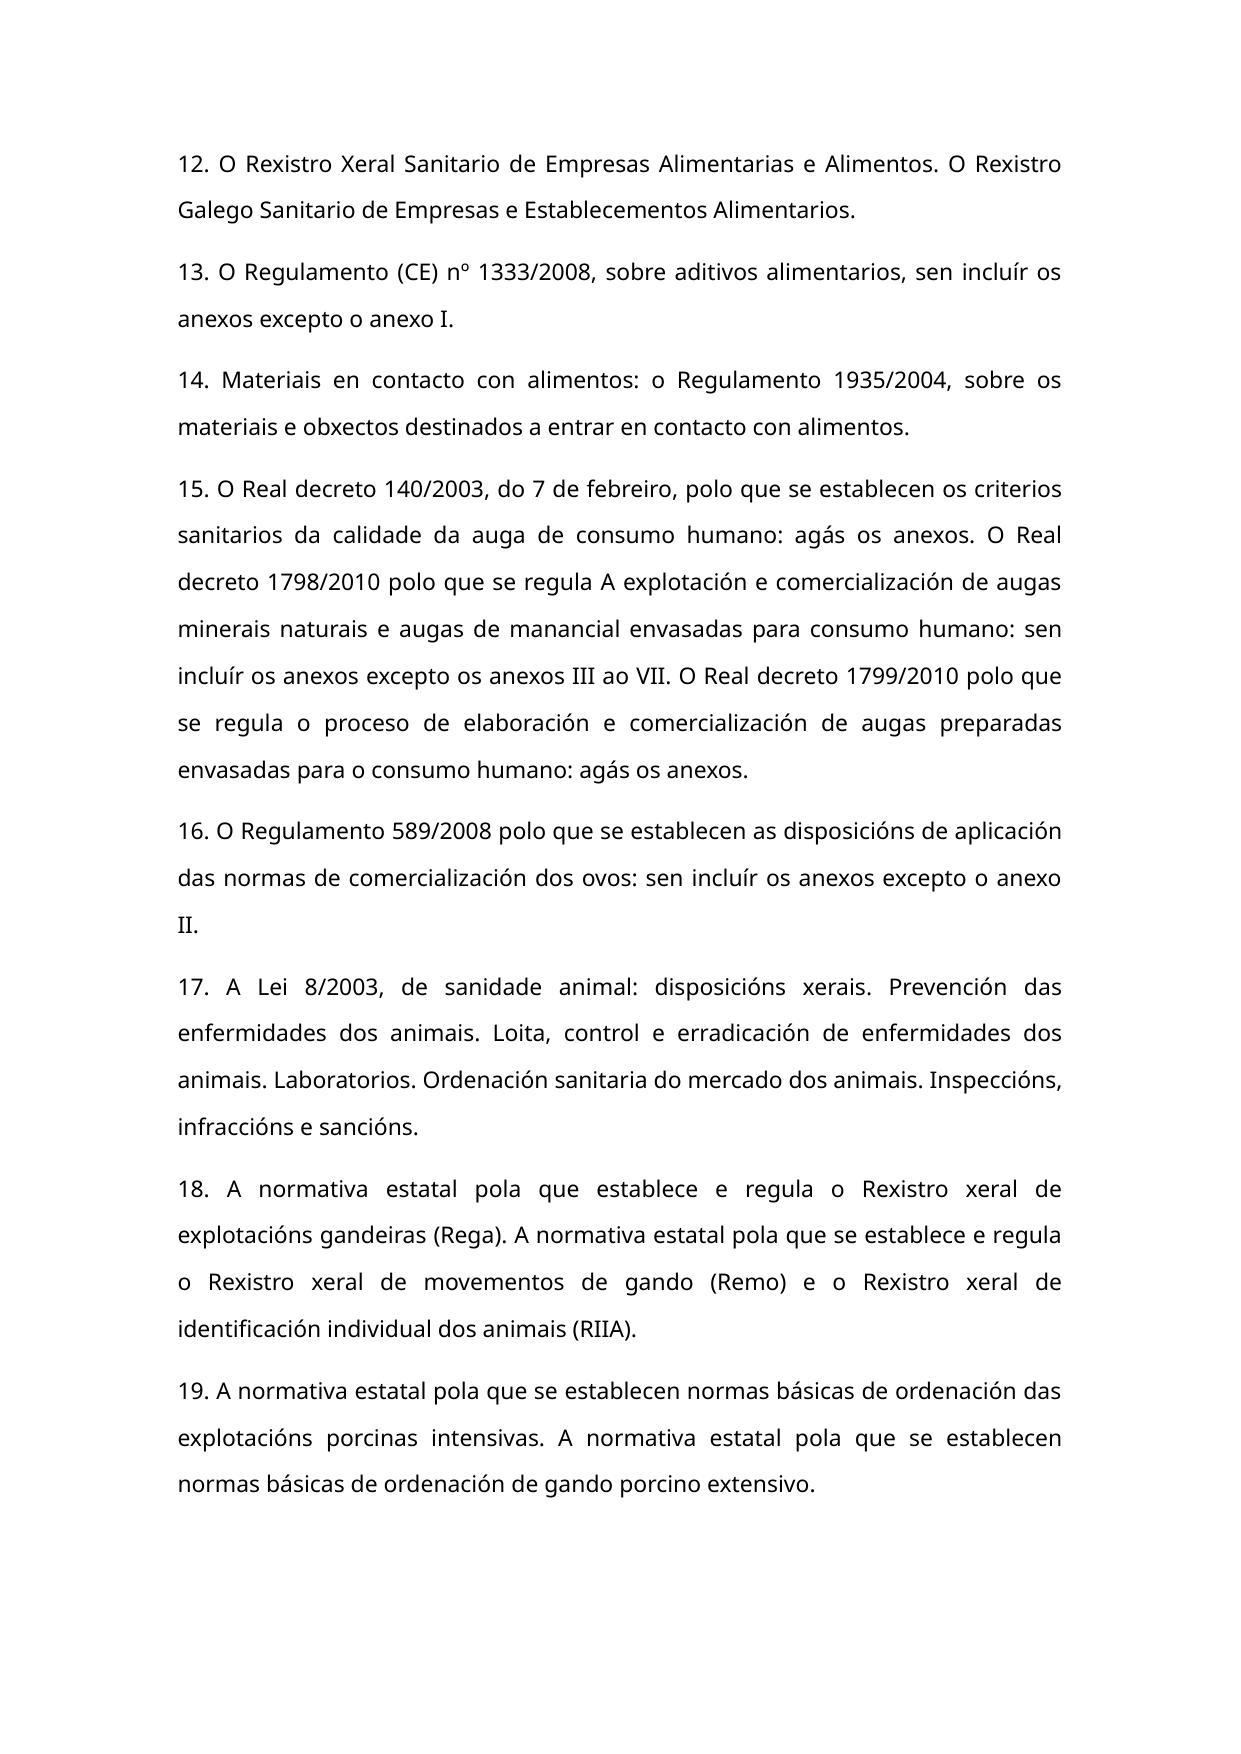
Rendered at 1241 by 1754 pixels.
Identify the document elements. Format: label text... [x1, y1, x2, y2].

text 14. Materiais en contacto con alimentos: o Regulamento 1935/2004, sobre os materiais e obxectos destinados a entrar en contacto con alimentos. [177, 364, 1063, 442]
text 16. O Regulamento 589/2008 polo que se establecen as disposicións de aplicación das normas de comercialización dos ovos: sen incluír os anexos excepto o anexo II. [177, 815, 1063, 940]
text 15. O Real decreto 140/2003, do 7 de febreiro, polo que se establecen os criterios sanitarios da calidade da auga de consumo humano: agás os anexos. O Real decreto 1798/2010 polo que se regula A explotación e comercialización de augas minerais naturais e augas de manancial envasadas para consumo humano: sen incluír os anexos excepto os anexos III ao VII. O Real decreto 1799/2010 polo que se regula o proceso de elaboración e comercialización de augas preparadas envasadas para o consumo humano: agás os anexos. [177, 473, 1063, 785]
text 17. A Lei 8/2003, de sanidade animal: disposicións xerais. Prevención das enfermidades dos animais. Loita, control e erradicación de enfermidades dos animais. Laboratorios. Ordenación sanitaria do mercado dos animais. Inspeccións, infraccións e sancións. [177, 971, 1063, 1142]
text 19. A normativa estatal pola que se establecen normas básicas de ordenación das explotacións porcinas intensivas. A normativa estatal pola que se establecen normas básicas de ordenación de gando porcino extensivo. [177, 1375, 1063, 1500]
text 18. A normativa estatal pola que establece e regula o Rexistro xeral de explotacións gandeiras (Rega). A normativa estatal pola que se establece e regula o Rexistro xeral de movementos de gando (Remo) e o Rexistro xeral de identificación individual dos animais (RIIA). [177, 1173, 1063, 1344]
text 13. O Regulamento (CE) nº 1333/2008, sobre aditivos alimentarios, sen incluír os anexos excepto o anexo I. [177, 256, 1063, 334]
text 12. O Rexistro Xeral Sanitario de Empresas Alimentarias e Alimentos. O Rexistro Galego Sanitario de Empresas e Establecementos Alimentarios. [177, 148, 1063, 226]
